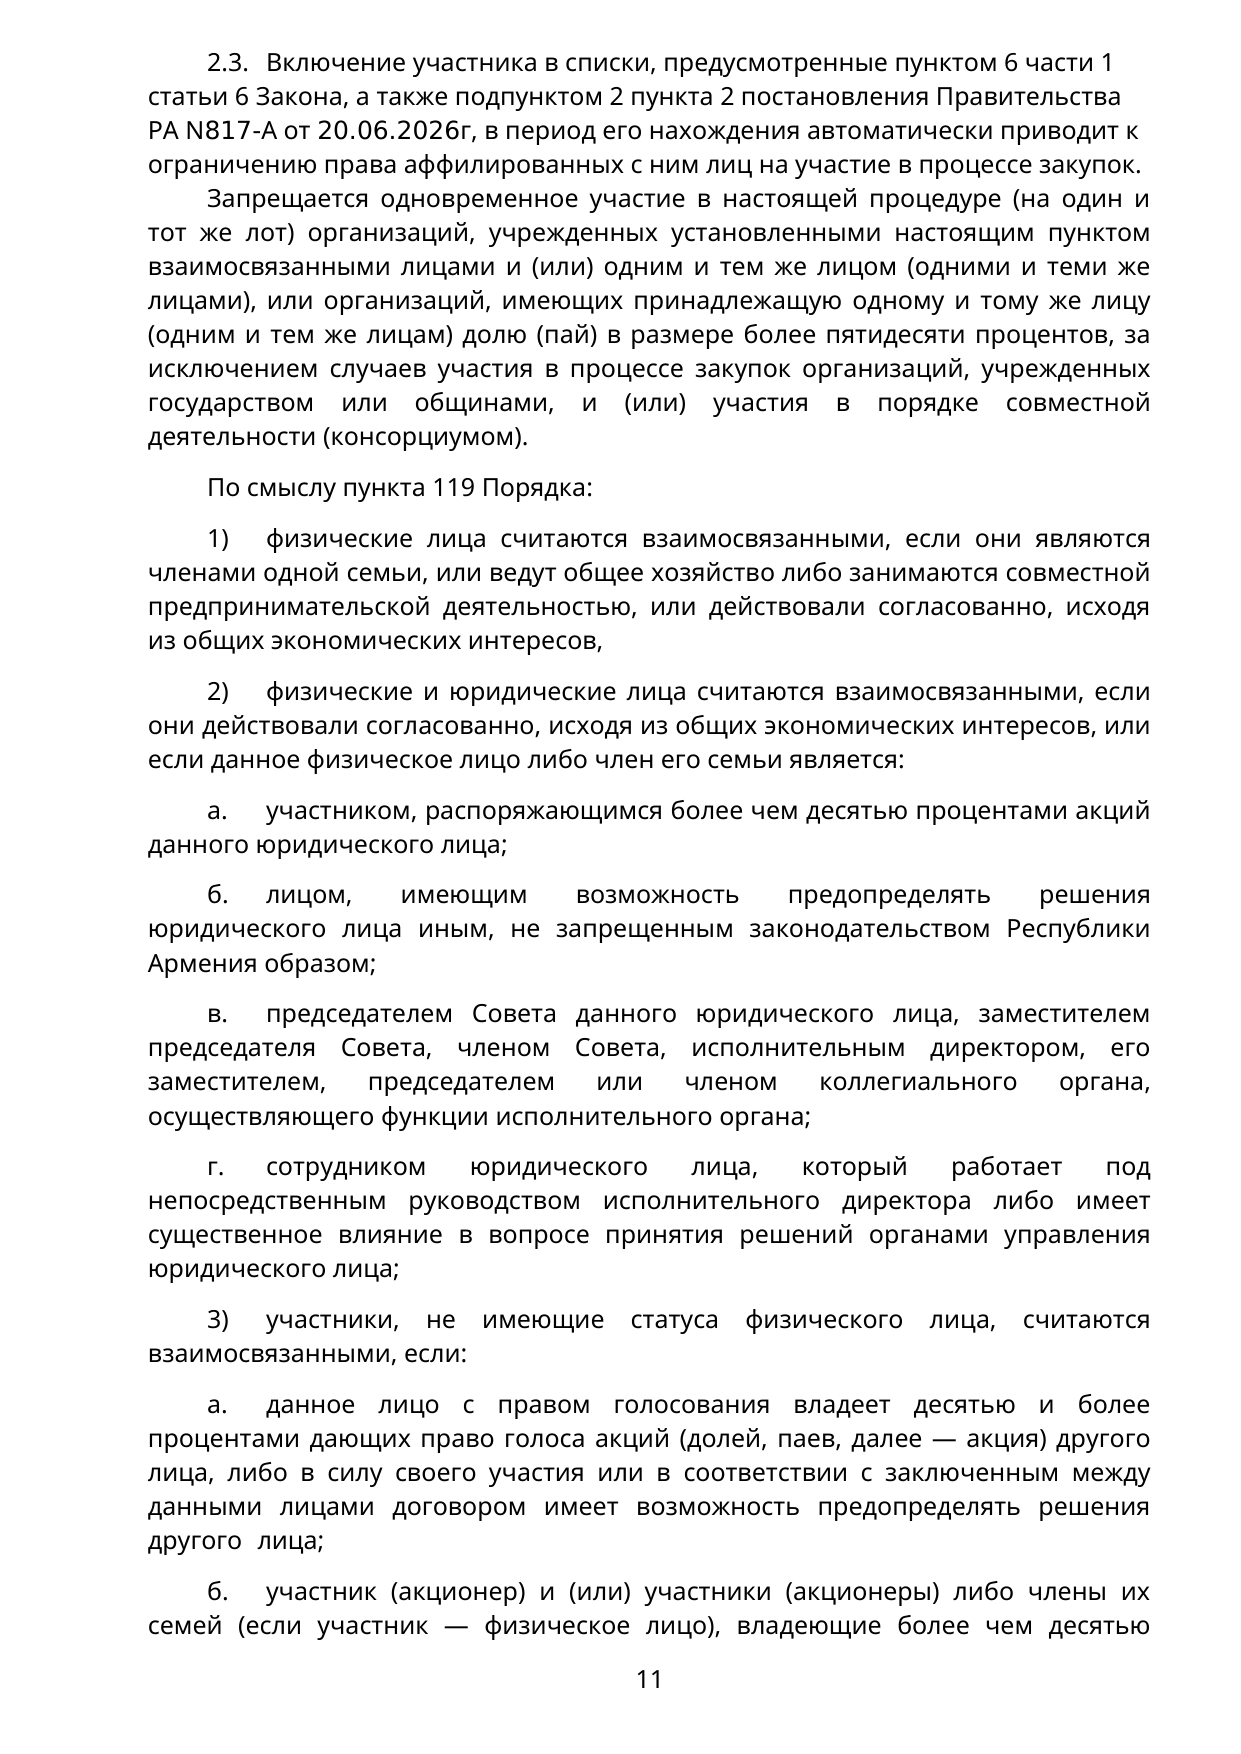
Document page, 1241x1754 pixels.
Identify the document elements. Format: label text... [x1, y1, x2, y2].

text б. лицом, имеющим возможность предопределять решения юридического лица иным, не запрещенным законодательством Республики Армения образом; [148, 877, 1152, 979]
text По смыслу пункта 119 Порядка: [148, 470, 1152, 504]
text 2) физические и юридические лица считаются взаимосвязанными, если они действовали согласованно, исходя из общих экономических интересов, или если данное физическое лицо либо член его семьи является: [148, 673, 1152, 776]
text Запрещается одновременное участие в настоящей процедуре (на один и тот же лот) организаций, учрежденных установленными настоящим пунктом взаимосвязанными лицами и (или) одним и тем же лицом (одними и теми же лицами), или организаций, имеющих принадлежащую одному и тому же лицу (одним и тем же лицам) долю (пай) в размере более пятидесяти процентов, за исключением случаев участия в процессе закупок организаций, учрежденных государством или общинами, и (или) участия в порядке совместной деятельности (консорциумом). [148, 181, 1152, 453]
text 2.3. Включение участника в списки, предусмотренные пунктом 6 части 1 статьи 6 Закона, а также подпунктом 2 пункта 2 постановления Правительства РА N817-А от 20.06.2026г, в период его нахождения автоматически приводит к ограничению права аффилированных с ним лиц на участие в процессе закупок. [148, 44, 1152, 181]
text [148, 1574, 1152, 1642]
text 1) физические лица считаются взаимосвязанными, если они являются членами одной семьи, или ведут общее хозяйство либо занимаются совместной предпринимательской деятельностью, или действовали согласованно, исходя из общих экономических интересов, [148, 521, 1152, 657]
text в. председателем Совета данного юридического лица, заместителем председателя Совета, членом Совета, исполнительным директором, его заместителем, председателем или членом коллегиального органа, осуществляющего функции исполнительного органа; [148, 996, 1152, 1132]
text 3) участники, не имеющие статуса физического лица, считаются взаимосвязанными, если: [148, 1302, 1152, 1370]
text г. сотрудником юридического лица, который работает под непосредственным руководством исполнительного директора либо имеет существенное влияние в вопросе принятия решений органами управления юридического лица; [148, 1149, 1152, 1285]
text а. данное лицо с правом голосования владеет десятью и более процентами дающих право голоса акций (долей, паев, далее — акция) другого лица, либо в силу своего участия или в соответствии с заключенным между данными лицами договором имеет возможность предопределять решения другого лица; [148, 1387, 1152, 1557]
text а. участником, распоряжающимся более чем десятью процентами акций данного юридического лица; [148, 792, 1152, 860]
